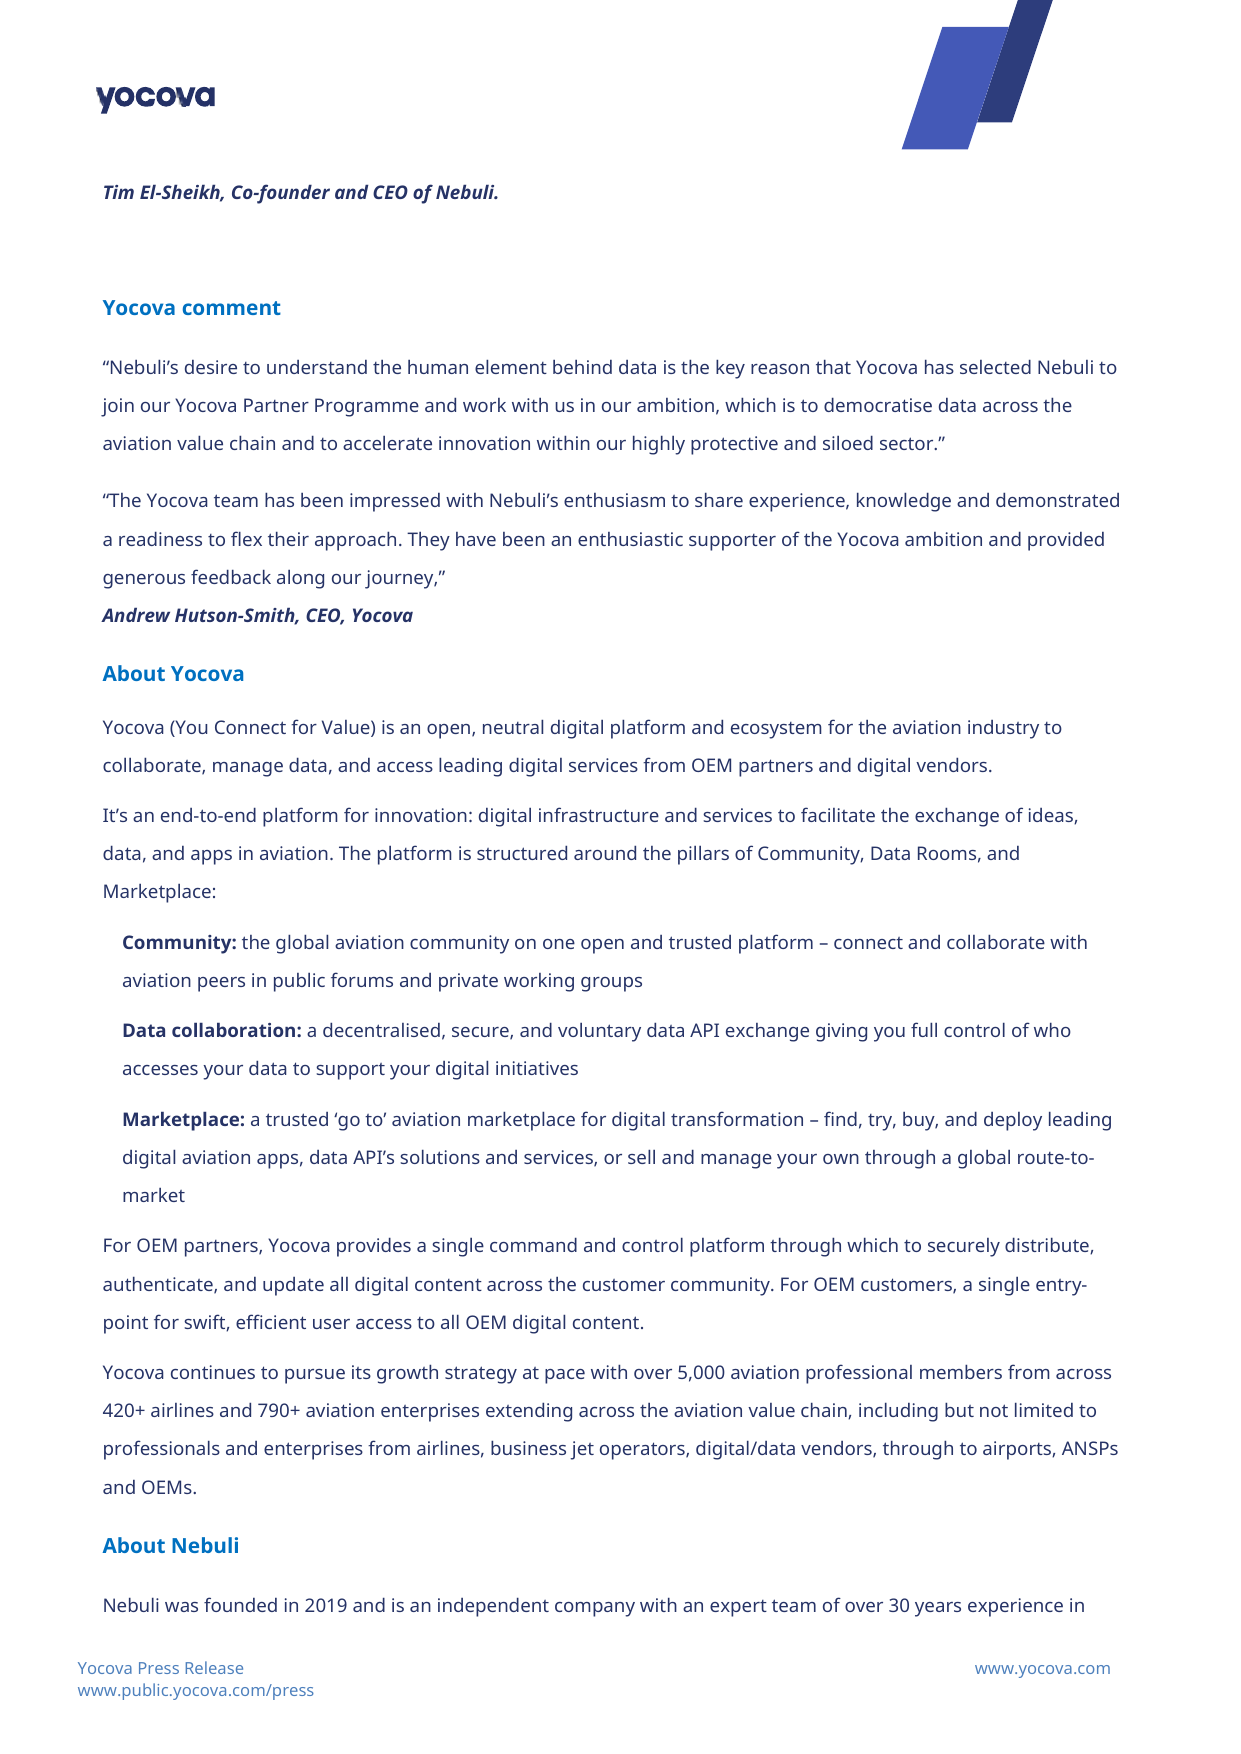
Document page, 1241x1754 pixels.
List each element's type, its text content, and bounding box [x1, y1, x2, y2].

text Yocova (You Connect for Value) is an open, neutral digital platform and ecosystem for the aviation industry to collaborate, manage data, and access leading digital services from OEM partners and digital vendors. [102, 714, 1125, 778]
text Marketplace: a trusted ‘go to’ aviation marketplace for digital transformation – find, try, buy, and deploy leading digital aviation apps, data API’s solutions and services, or sell and manage your own through a global route-to-market [122, 1106, 1125, 1208]
text Community: the global aviation community on one open and trusted platform – connect and collaborate with aviation peers in public forums and private working groups [122, 929, 1125, 993]
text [102, 179, 1125, 204]
text About Nebuli [102, 1531, 1125, 1559]
text About Yocova [102, 659, 1125, 688]
text Yocova comment [102, 293, 1125, 321]
text It’s an end-to-end platform for innovation: digital infrastructure and services to facilitate the exchange of ideas, data, and apps in aviation. The platform is structured around the pillars of Community, Data Rooms, and Marketplace: [102, 802, 1125, 904]
picture [175, 87, 186, 107]
picture [96, 87, 106, 106]
text “The Yocova team has been impressed with Nebuli’s enthusiasm to share experience, knowledge and demonstrated a readiness to flex their approach. They have been an enthusiastic supporter of the Yocova ambition and provided generous feedback along our journey,” Andrew Hutson-Smith, CEO, Yocova [102, 488, 1125, 628]
text Data collaboration: a decentralised, secure, and voluntary data API exchange giving you full control of who accesses your data to support your digital initiatives [122, 1017, 1125, 1081]
text For OEM partners, Yocova provides a single command and control platform through which to securely distribute, authenticate, and update all digital content across the customer community. For OEM customers, a single entry-point for swift, efficient user access to all OEM digital content. [102, 1233, 1125, 1334]
text “Nebuli’s desire to understand the human element behind data is the key reason that Yocova has selected Nebuli to join our Yocova Partner Programme and work with us in our ambition, which is to democratise data across the aviation value chain and to accelerate innovation within our highly protective and siloed sector.” [102, 354, 1125, 456]
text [102, 1592, 1125, 1618]
text Yocova continues to pursue its growth strategy at pace with over 5,000 aviation professional members from across 420+ airlines and 790+ aviation enterprises extending across the aviation value chain, including but not limited to professionals and enterprises from airlines, business jet operators, digital/data vendors, through to airports, ANSPs and OEMs. [102, 1359, 1125, 1499]
